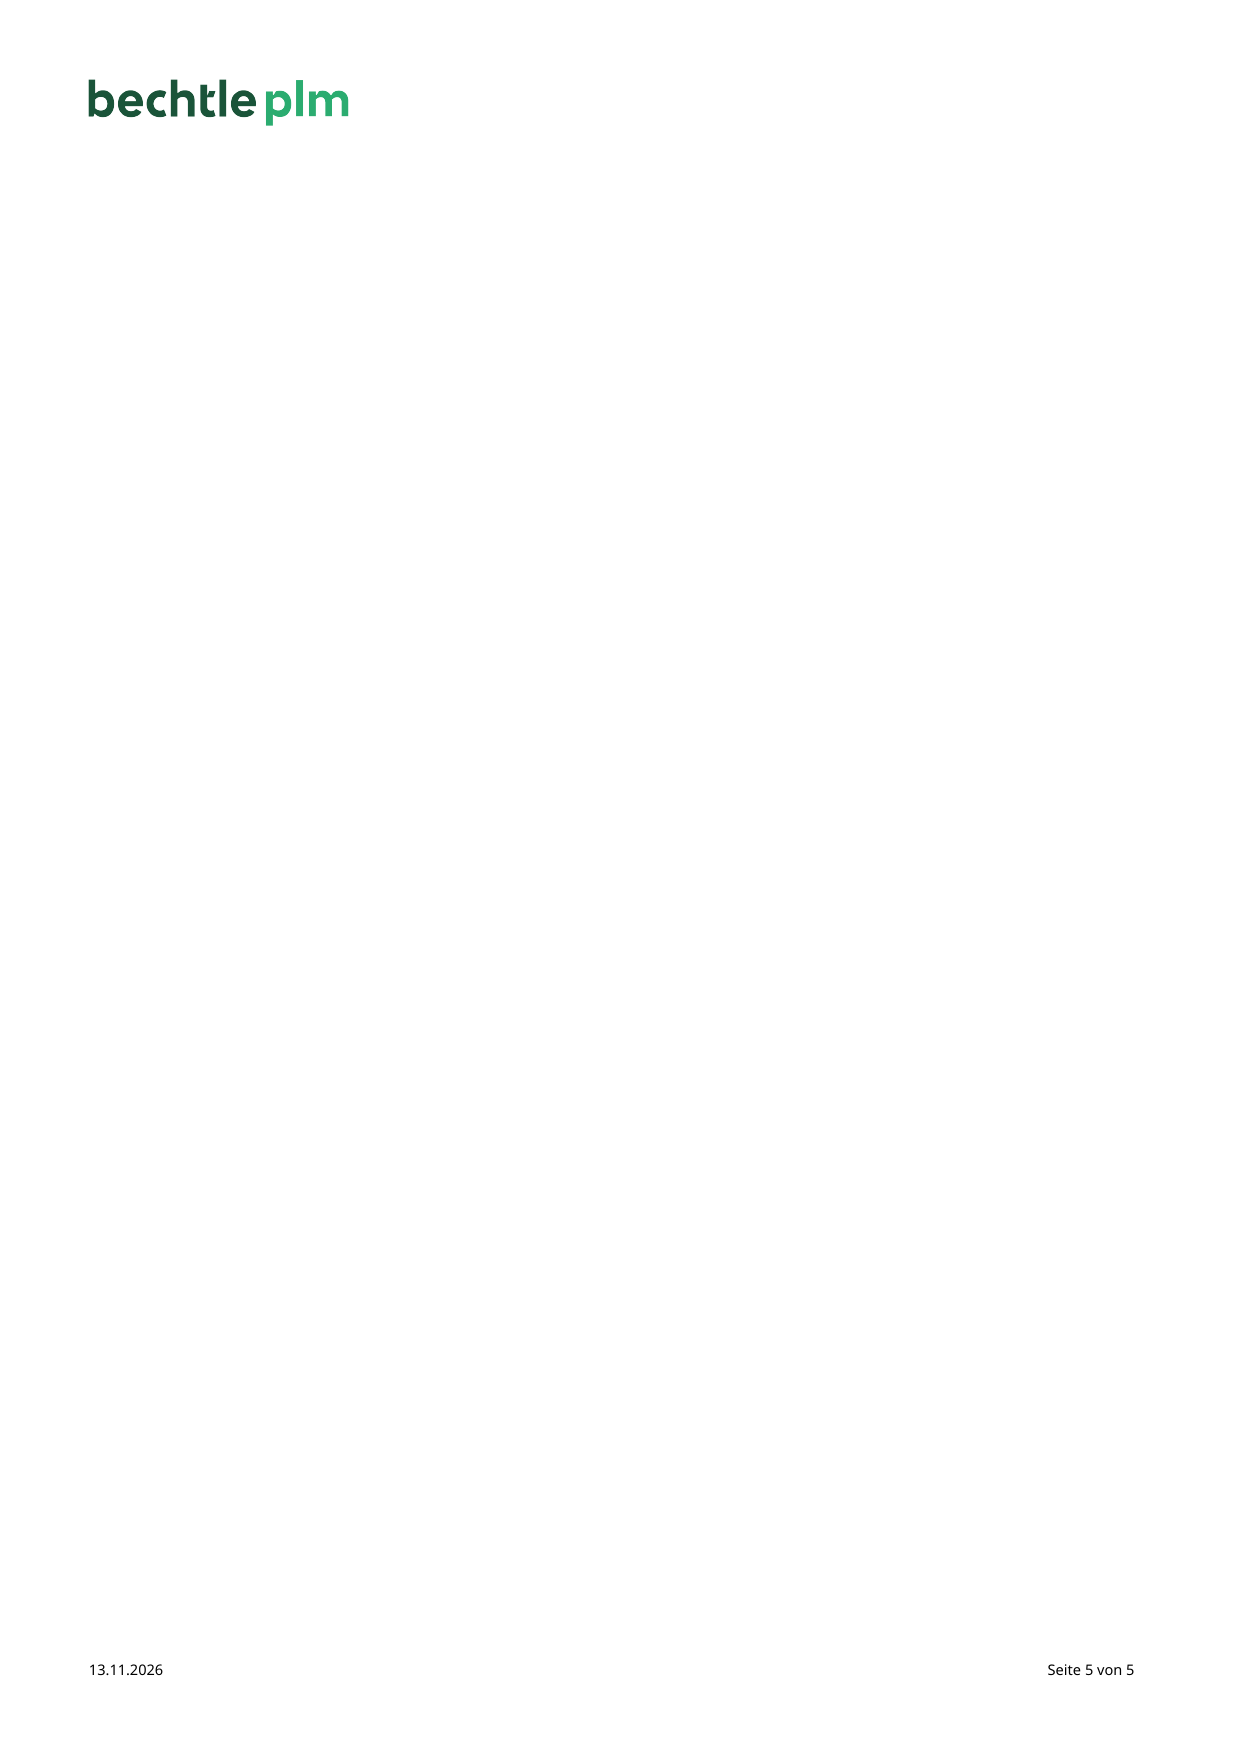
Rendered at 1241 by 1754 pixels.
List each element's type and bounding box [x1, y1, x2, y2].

picture [88, 77, 381, 129]
